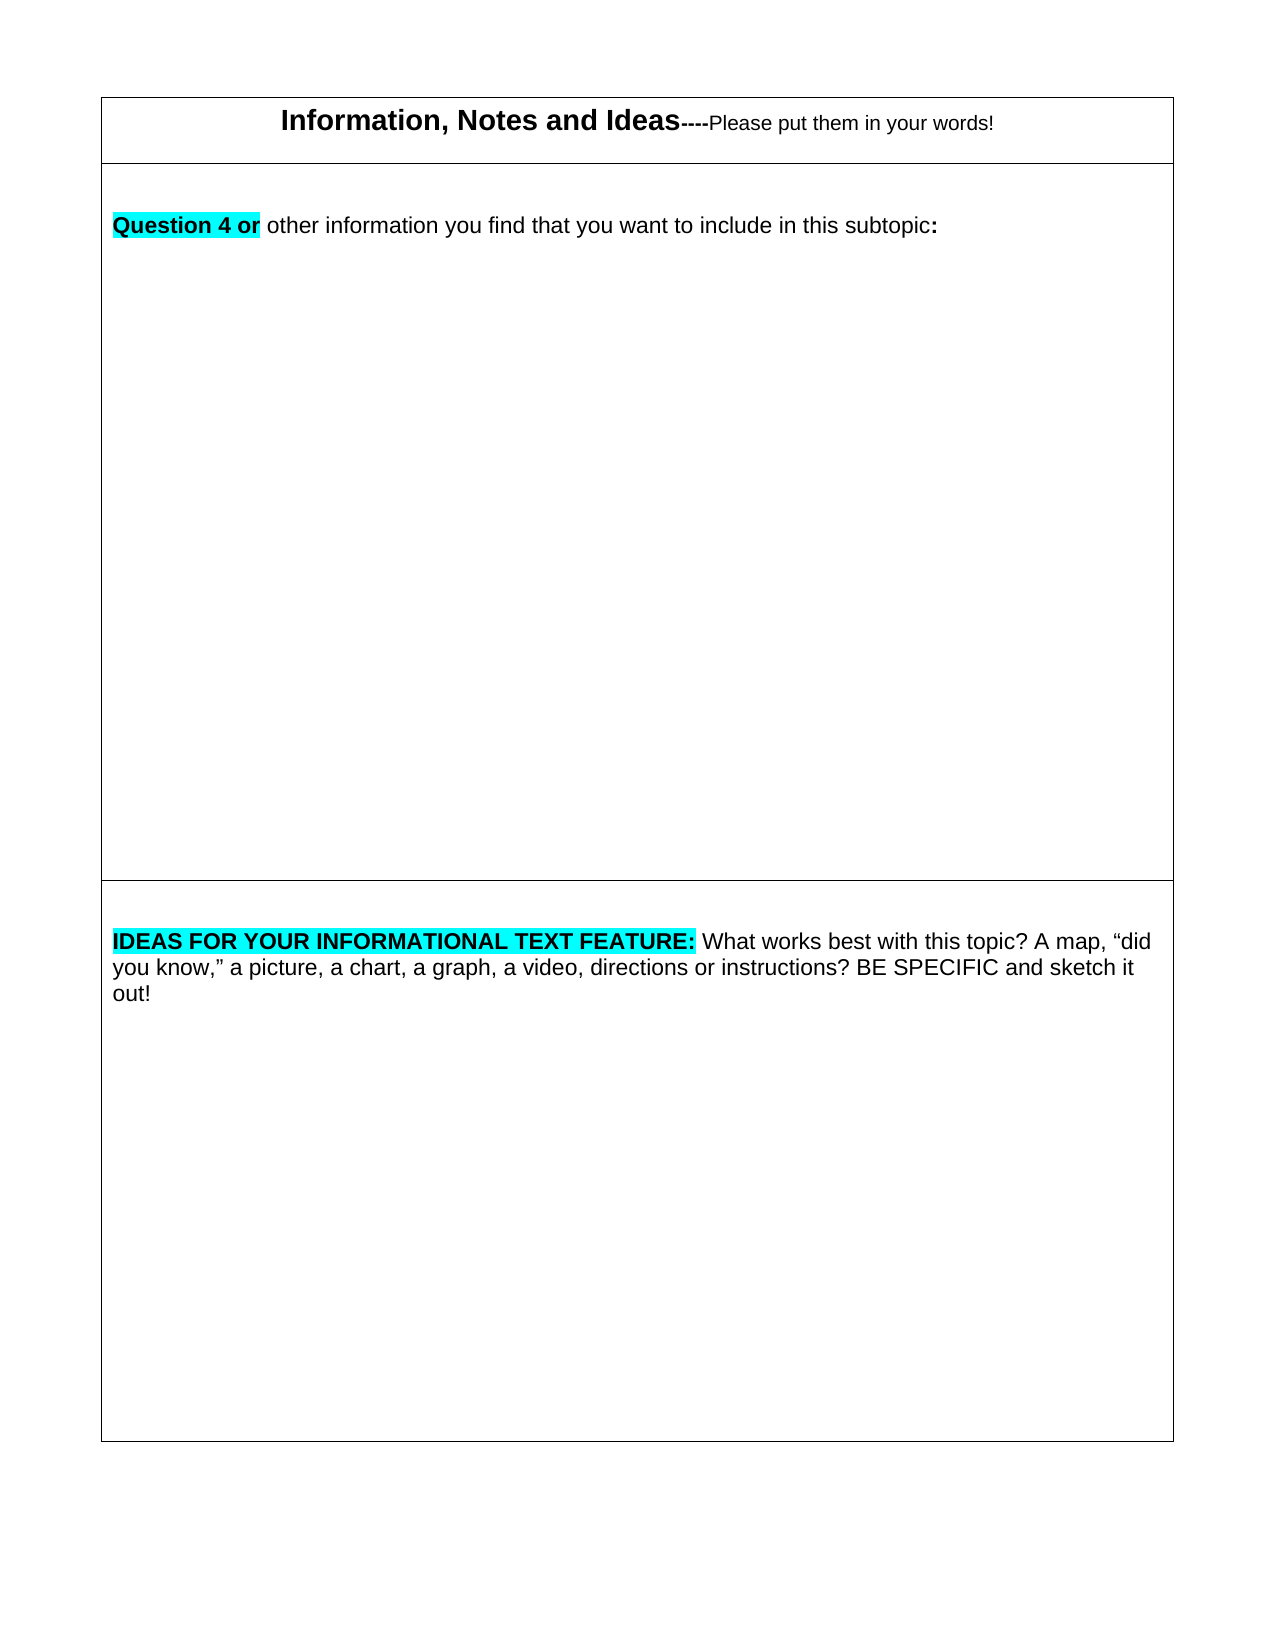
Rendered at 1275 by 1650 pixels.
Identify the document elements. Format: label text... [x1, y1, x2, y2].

table_cell IDEAS FOR YOUR INFORMATIONAL TEXT FEATURE: What works best with this topic? A map, “did you know,” a picture, a chart, a graph, a video, directions or instructions? BE SPECIFIC and sketch it out! [102, 881, 1173, 1441]
table_cell Question 4 or other information you find that you want to include in this subtopic: [102, 164, 1173, 879]
table_header Information, Notes and Ideas----Please put them in your words! [102, 98, 1173, 163]
